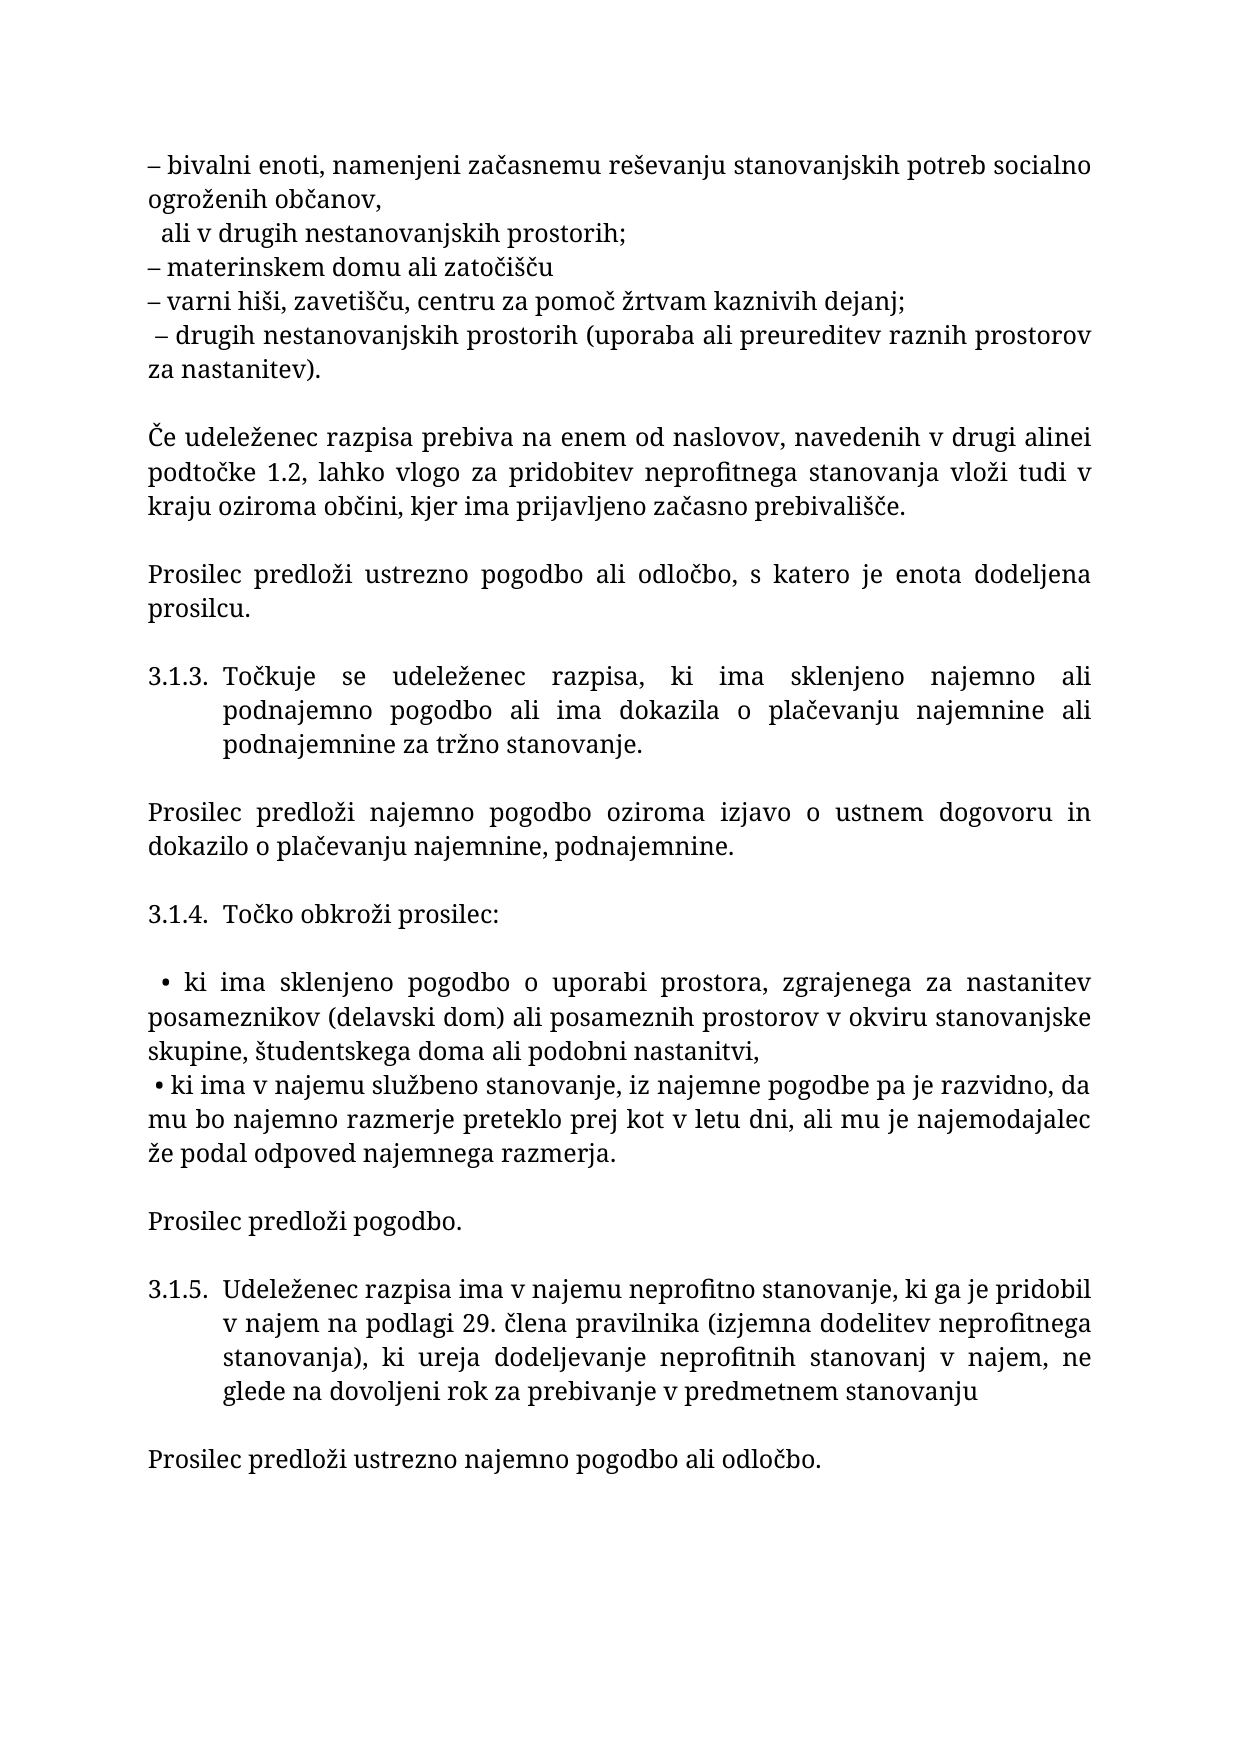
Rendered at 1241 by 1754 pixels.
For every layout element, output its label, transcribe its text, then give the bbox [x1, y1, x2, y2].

text – varni hiši, zavetišču, centru za pomoč žrtvam kaznivih dejanj; [148, 284, 1093, 318]
text – drugih nestanovanjskih prostorih (uporaba ali preureditev raznih prostorov za nastanitev). [148, 318, 1093, 386]
text Prosilec predloži ustrezno pogodbo ali odločbo, s katero je enota dodeljena prosilcu. [148, 556, 1093, 624]
text Prosilec predloži najemno pogodbo oziroma izjavo o ustnem dogovoru in dokazilo o plačevanju najemnine, podnajemnine. [148, 795, 1093, 863]
text ali v drugih nestanovanjskih prostorih; [148, 216, 1093, 250]
list Točko obkroži prosilec: [148, 897, 1093, 931]
text Če udeleženec razpisa prebiva na enem od naslovov, navedenih v drugi alinei podtočke 1.2, lahko vlogo za pridobitev neprofitnega stanovanja vloži tudi v kraju oziroma občini, kjer ima prijavljeno začasno prebivališče. [148, 420, 1093, 522]
text – materinskem domu ali zatočišču [148, 250, 1093, 284]
text • ki ima sklenjeno pogodbo o uporabi prostora, zgrajenega za nastanitev posameznikov (delavski dom) ali posameznih prostorov v okviru stanovanjske skupine, študentskega doma ali podobni nastanitvi, [148, 965, 1093, 1067]
text • ki ima v najemu službeno stanovanje, iz najemne pogodbe pa je razvidno, da mu bo najemno razmerje preteklo prej kot v letu dni, ali mu je najemodajalec že podal odpoved najemnega razmerja. [148, 1067, 1093, 1169]
text – bivalni enoti, namenjeni začasnemu reševanju stanovanjskih potreb socialno ogroženih občanov, [148, 148, 1093, 216]
text Prosilec predloži ustrezno najemno pogodbo ali odločbo. [148, 1442, 1093, 1476]
list Točkuje se udeleženec razpisa, ki ima sklenjeno najemno ali podnajemno pogodbo ali ima dokazila o plačevanju najemnine ali podnajemnine za tržno stanovanje. [148, 658, 1093, 761]
text Prosilec predloži pogodbo. [148, 1203, 1093, 1238]
list Udeleženec razpisa ima v najemu neprofitno stanovanje, ki ga je pridobil v najem na podlagi 29. člena pravilnika (izjemna dodelitev neprofitnega stanovanja), ki ureja dodeljevanje neprofitnih stanovanj v najem, ne glede na dovoljeni rok za prebivanje v predmetnem stanovanju [148, 1272, 1093, 1408]
